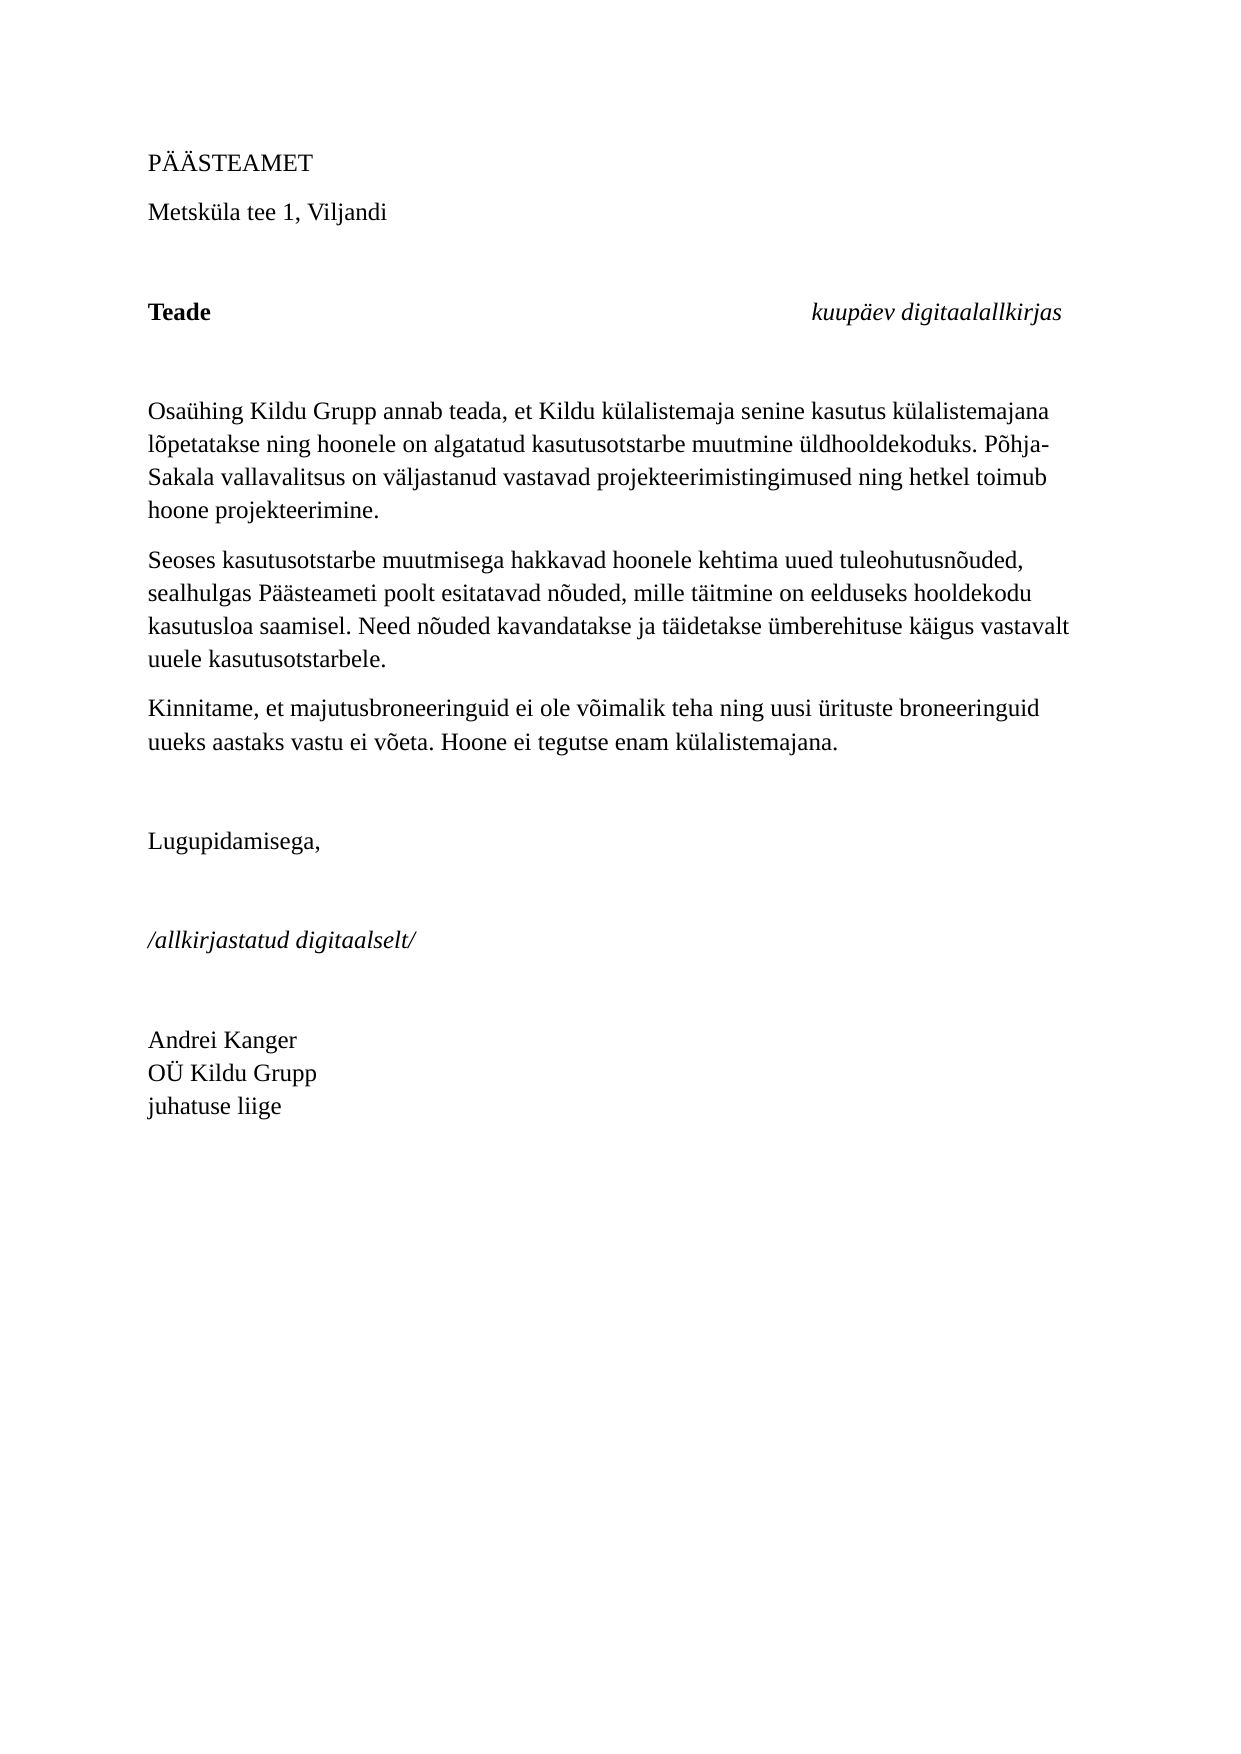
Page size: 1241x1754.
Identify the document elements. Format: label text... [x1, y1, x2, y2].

text Metsküla tee 1, Viljandi [148, 197, 1093, 226]
text Seoses kasutusotstarbe muutmisega hakkavad hoonele kehtima uued tuleohutusnõuded, sealhulgas Päästeameti poolt esitatavad nõuded, mille täitmine on eelduseks hooldekodu kasutusloa saamisel. Need nõuded kavandatakse ja täidetakse ümberehituse käigus vastavalt uuele kasutusotstarbele. [148, 545, 1093, 673]
text Osaühing Kildu Grupp annab teada, et Kildu külalistemaja senine kasutus külalistemajana lõpetatakse ning hoonele on algatatud kasutusotstarbe muutmine üldhooldekoduks. Põhja-Sakala vallavalitsus on väljastanud vastavad projekteerimistingimused ning hetkel toimub hoone projekteerimine. [148, 396, 1093, 524]
text Teade kuupäev digitaalallkirjas [148, 297, 1093, 325]
text Kinnitame, et majutusbroneeringuid ei ole võimalik teha ning uusi ürituste broneeringuid uueks aastaks vastu ei võeta. Hoone ei tegutse enam külalistemajana. [148, 693, 1093, 755]
text Andrei Kanger OÜ Kildu Grupp juhatuse liige [148, 1025, 1093, 1119]
text /allkirjastatud digitaalselt/ [148, 925, 1093, 954]
text Lugupidamisega, [148, 826, 1093, 855]
text PÄÄSTEAMET [148, 148, 1093, 176]
